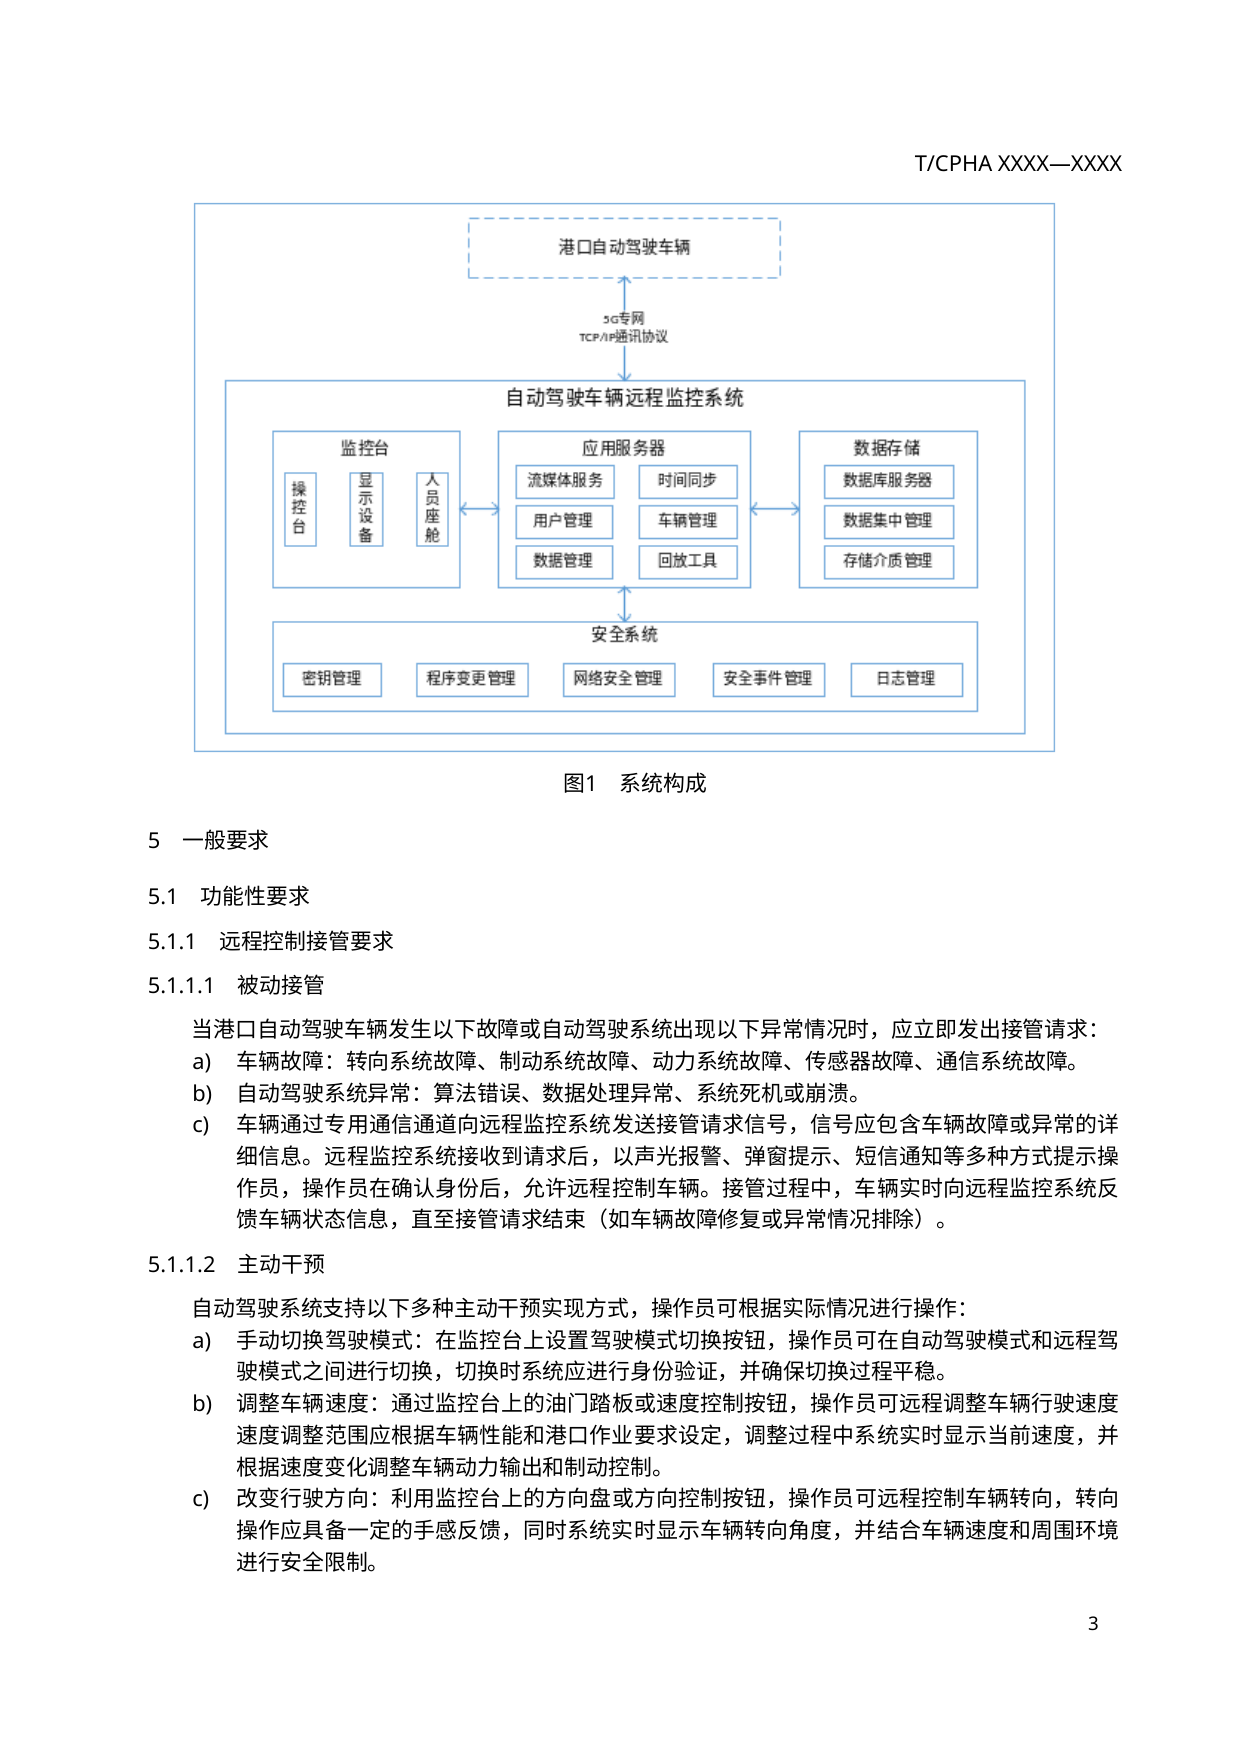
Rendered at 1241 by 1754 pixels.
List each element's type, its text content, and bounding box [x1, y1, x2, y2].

text 一般要求 [148, 823, 1122, 854]
text 被动接管 [148, 968, 1122, 1000]
text 车辆故障：转向系统故障、制动系统故障、动力系统故障、传感器故障、通信系统故障。 [192, 1044, 1122, 1076]
text 当港口自动驾驶车辆发生以下故障或自动驾驶系统出现以下异常情况时，应立即发出接管请求： [148, 1012, 1122, 1044]
text 远程控制接管要求 [148, 924, 1122, 955]
text 自动驾驶系统支持以下多种主动干预实现方式，操作员可根据实际情况进行操作： [148, 1291, 1122, 1323]
text 功能性要求 [148, 879, 1122, 911]
text 调整车辆速度：通过监控台上的油门踏板或速度控制按钮，操作员可远程调整车辆行驶速度，速度调整范围应根据车辆性能和港口作业要求设定，调整过程中系统实时显示当前速度，并根据速度变化调整车辆动力输出和制动控制。 [192, 1386, 1122, 1481]
text 自动驾驶系统异常：算法错误、数据处理异常、系统死机或崩溃。 [192, 1076, 1122, 1107]
list 手动切换驾驶模式：在监控台上设置驾驶模式切换按钮，操作员可在自动驾驶模式和远程驾驶模式之间进行切换，切换时系统应进行身份验证，并确保切换过程平稳。 [192, 1323, 1122, 1386]
text 主动干预 [148, 1247, 1122, 1278]
text 改变行驶方向：利用监控台上的方向盘或方向控制按钮，操作员可远程控制车辆转向，转向操作应具备一定的手感反馈，同时系统实时显示车辆转向角度，并结合车辆速度和周围环境进行安全限制。 [192, 1481, 1122, 1576]
text 车辆通过专用通信通道向远程监控系统发送接管请求信号，信号应包含车辆故障或异常的详细信息。远程监控系统接收到请求后，以声光报警、弹窗提示、短信通知等多种方式提示操作员，操作员在确认身份后，允许远程控制车辆。接管过程中，车辆实时向远程监控系统反馈车辆状态信息，直至接管请求结束（如车辆故障修复或异常情况排除）。 [192, 1107, 1122, 1234]
text 系统构成 [148, 766, 1122, 798]
